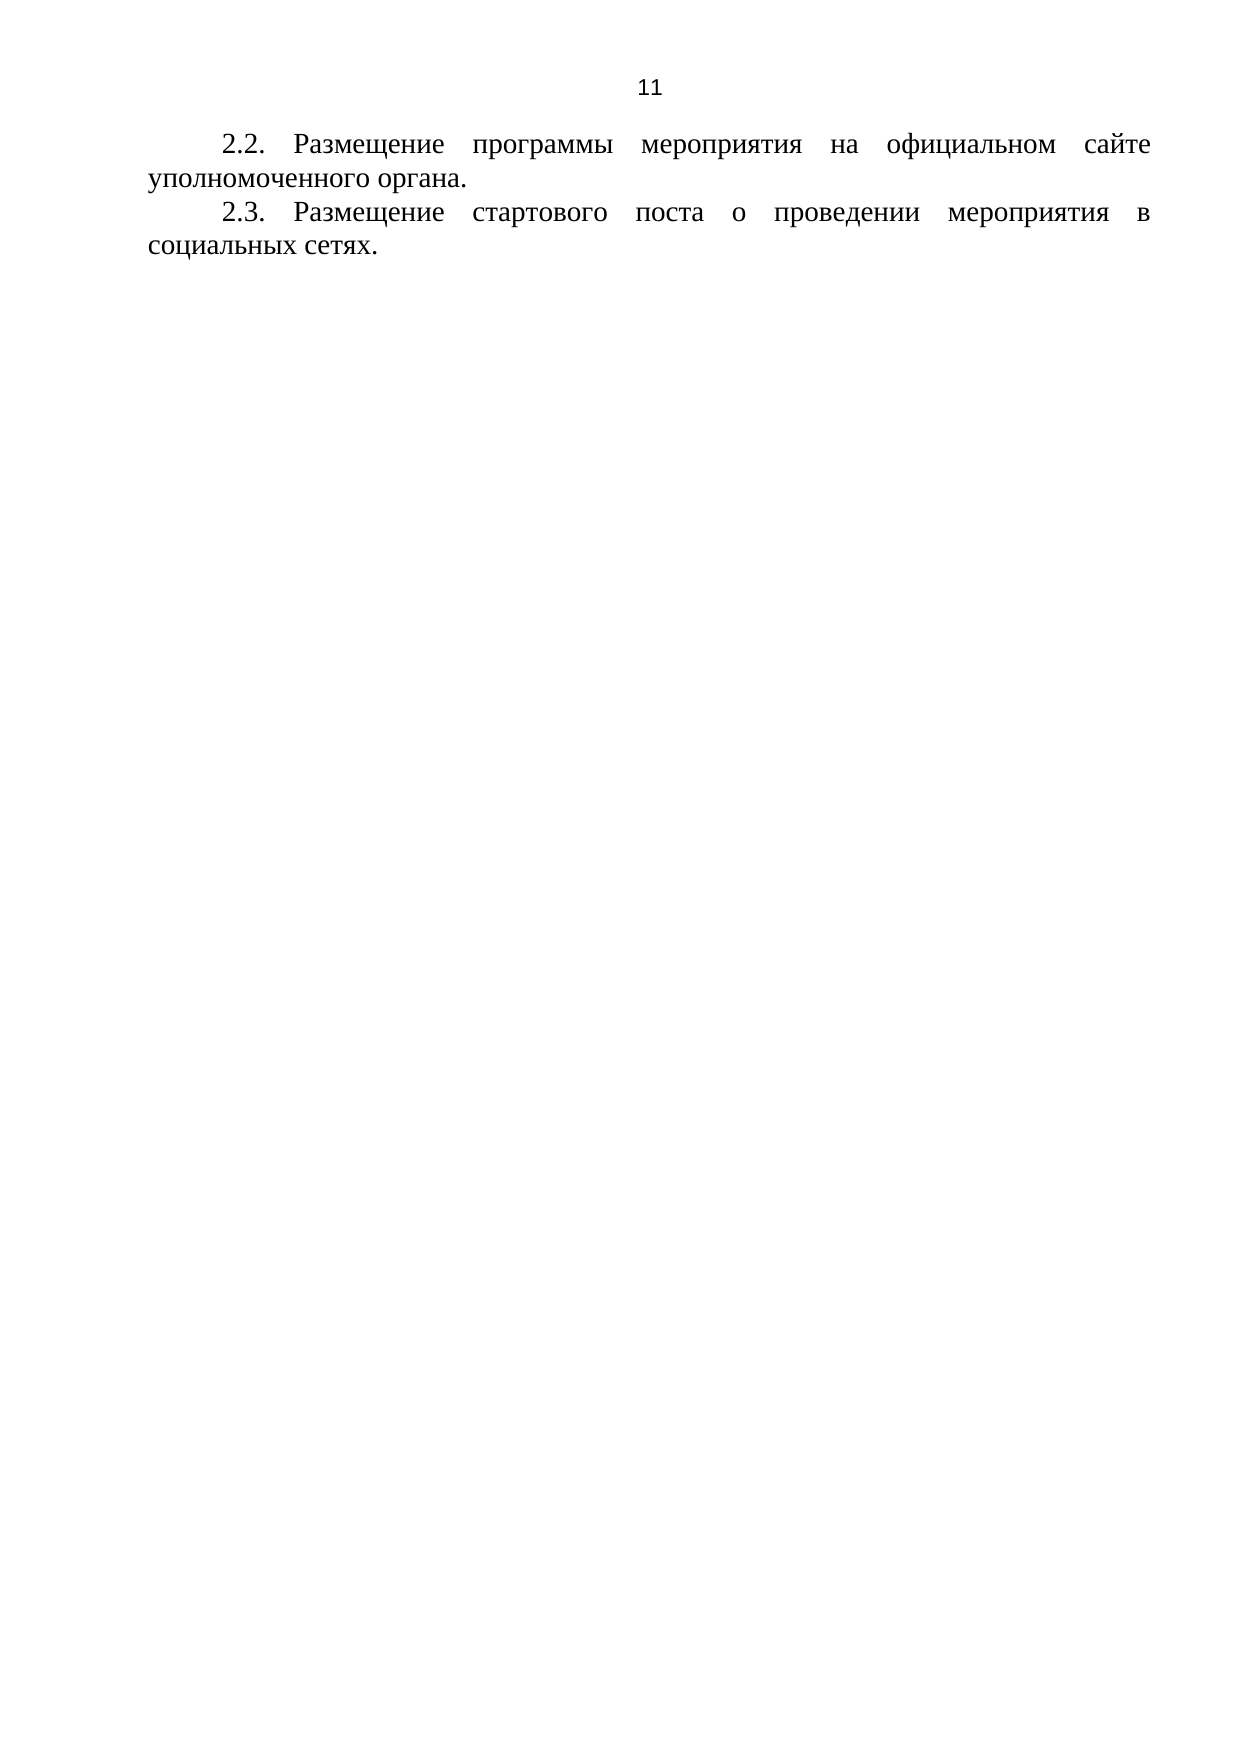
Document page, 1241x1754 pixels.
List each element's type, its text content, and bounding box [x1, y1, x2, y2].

text 2.2. Размещение программы мероприятия на официальном сайте уполномоченного органа. [148, 127, 1152, 194]
text 2.3. Размещение стартового поста о проведении мероприятия в социальных сетях. [148, 194, 1152, 261]
